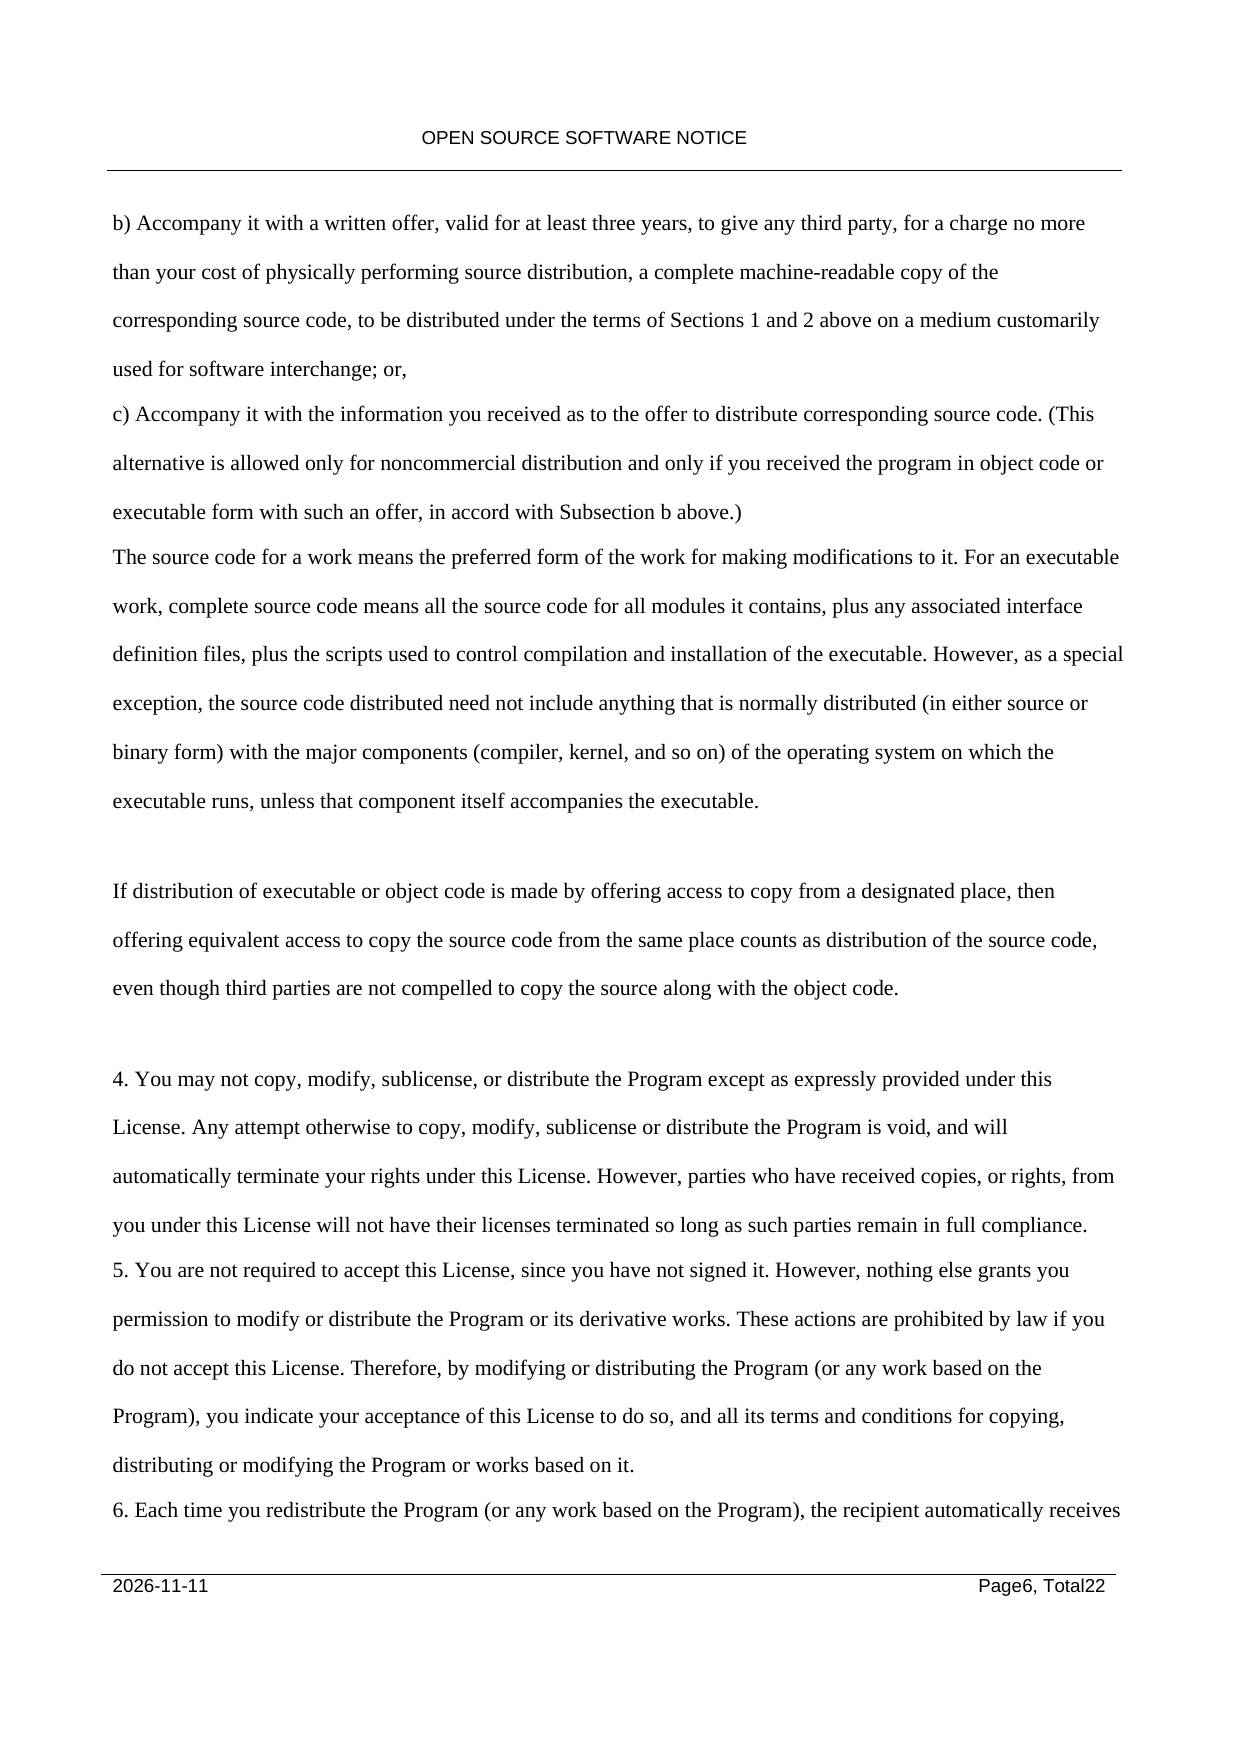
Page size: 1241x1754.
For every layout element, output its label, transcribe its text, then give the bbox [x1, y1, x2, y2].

text c) Accompany it with the information you received as to the offer to distribute corresponding source code. (This alternative is allowed only for noncommercial distribution and only if you received the program in object code or executable form with such an offer, in accord with Subsection b above.) [112, 398, 1128, 528]
text If distribution of executable or object code is made by offering access to copy from a designated place, then offering equivalent access to copy the source code from the same place counts as distribution of the source code, even though third parties are not compelled to copy the source along with the object code. [112, 874, 1128, 1004]
text The source code for a work means the preferred form of the work for making modifications to it. For an executable work, complete source code means all the source code for all modules it contains, plus any associated interface definition files, plus the scripts used to control compilation and installation of the executable. However, as a special exception, the source code distributed need not include anything that is normally distributed (in either source or binary form) with the major components (compiler, kernel, and so on) of the operating system on which the executable runs, unless that component itself accompanies the executable. [112, 540, 1128, 817]
text b) Accompany it with a written offer, valid for at least three years, to give any third party, for a charge no more than your cost of physically performing source distribution, a complete machine-readable copy of the corresponding source code, to be distributed under the terms of Sections 1 and 2 above on a medium customarily used for software interchange; or, [112, 206, 1128, 385]
text 4. You may not copy, modify, sublicense, or distribute the Program except as expressly provided under this License. Any attempt otherwise to copy, modify, sublicense or distribute the Program is void, and will automatically terminate your rights under this License. However, parties who have received copies, or rights, from you under this License will not have their licenses terminated so long as such parties remain in full compliance. [112, 1062, 1128, 1241]
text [112, 1493, 1128, 1526]
text 5. You are not required to accept this License, since you have not signed it. However, nothing else grants you permission to modify or distribute the Program or its derivative works. These actions are prohibited by law if you do not accept this License. Therefore, by modifying or distributing the Program (or any work based on the Program), you indicate your acceptance of this License to do so, and all its terms and conditions for copying, distributing or modifying the Program or works based on it. [112, 1253, 1128, 1481]
